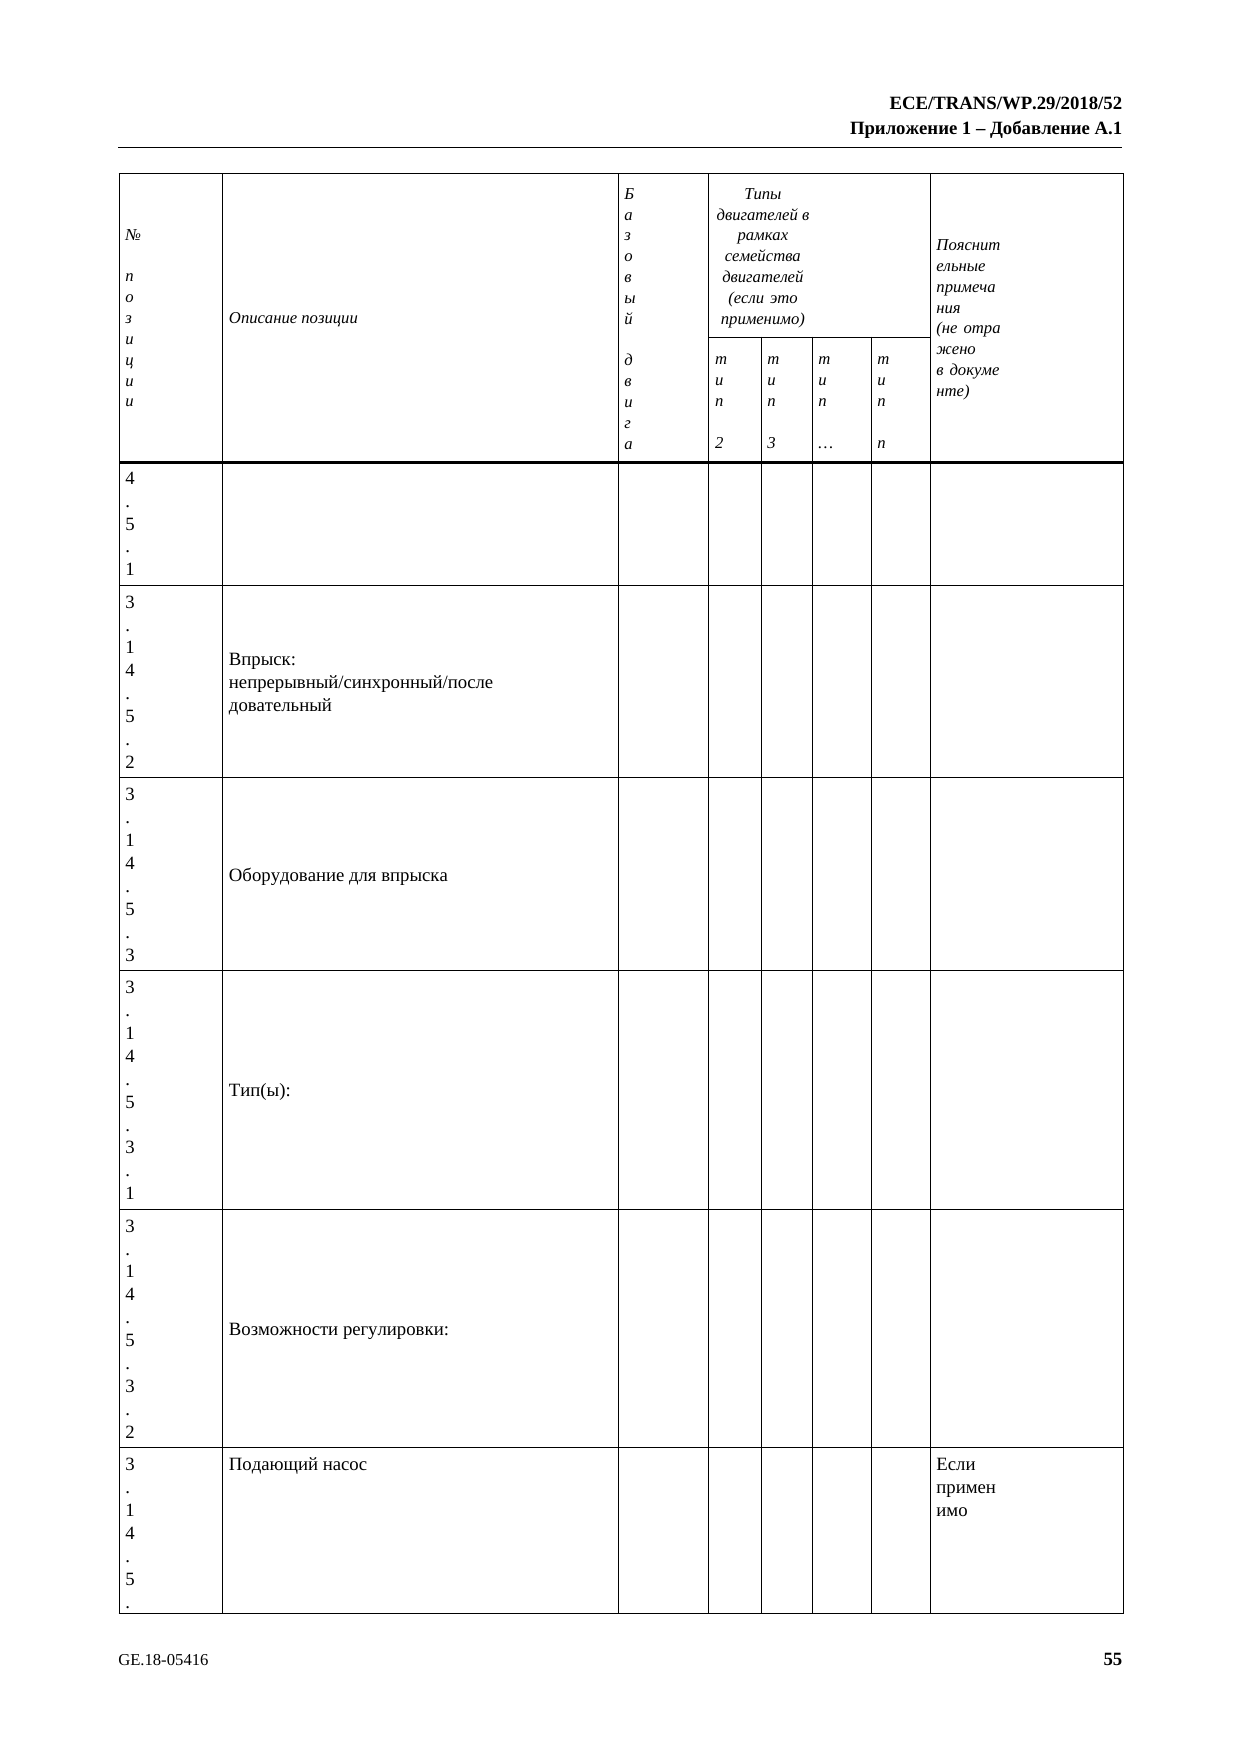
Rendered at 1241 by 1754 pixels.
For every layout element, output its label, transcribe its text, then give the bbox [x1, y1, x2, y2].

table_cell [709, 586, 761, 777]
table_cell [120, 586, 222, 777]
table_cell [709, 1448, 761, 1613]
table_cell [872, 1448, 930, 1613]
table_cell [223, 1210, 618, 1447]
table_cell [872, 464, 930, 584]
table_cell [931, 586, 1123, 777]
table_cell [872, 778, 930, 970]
table_header Пояснительные примечания (не отражено в документе) [931, 174, 1123, 461]
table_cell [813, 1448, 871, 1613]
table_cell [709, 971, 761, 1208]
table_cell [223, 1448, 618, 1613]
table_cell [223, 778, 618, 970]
table_header Типы двигателей в рамках семейства двигателей (если это применимо) [709, 174, 930, 337]
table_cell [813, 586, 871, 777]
table_cell тип n [872, 338, 930, 461]
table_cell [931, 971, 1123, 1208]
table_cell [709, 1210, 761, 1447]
table_cell тип 3 [762, 338, 812, 461]
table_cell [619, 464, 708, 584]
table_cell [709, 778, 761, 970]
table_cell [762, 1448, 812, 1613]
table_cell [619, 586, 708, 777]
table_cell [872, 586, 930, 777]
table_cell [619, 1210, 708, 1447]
table_header Базовый двигатель/ тип двигателя [619, 174, 708, 461]
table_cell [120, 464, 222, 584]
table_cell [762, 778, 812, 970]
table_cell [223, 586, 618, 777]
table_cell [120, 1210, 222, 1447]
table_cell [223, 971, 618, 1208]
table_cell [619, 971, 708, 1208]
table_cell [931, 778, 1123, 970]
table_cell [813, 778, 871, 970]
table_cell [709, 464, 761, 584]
table_header № позиции [120, 174, 222, 461]
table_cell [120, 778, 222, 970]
table_cell тип … [813, 338, 871, 461]
table_header Описание позиции [223, 174, 618, 461]
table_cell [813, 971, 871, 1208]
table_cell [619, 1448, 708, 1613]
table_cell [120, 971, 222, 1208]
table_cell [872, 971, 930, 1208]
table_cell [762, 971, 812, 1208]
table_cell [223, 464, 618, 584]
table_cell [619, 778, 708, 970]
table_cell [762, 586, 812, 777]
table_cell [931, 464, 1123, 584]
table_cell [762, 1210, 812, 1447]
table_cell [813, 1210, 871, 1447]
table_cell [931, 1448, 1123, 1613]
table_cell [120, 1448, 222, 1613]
table_cell тип 2 [709, 338, 761, 461]
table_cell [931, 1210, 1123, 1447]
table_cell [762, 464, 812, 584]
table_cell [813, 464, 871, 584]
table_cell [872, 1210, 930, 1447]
